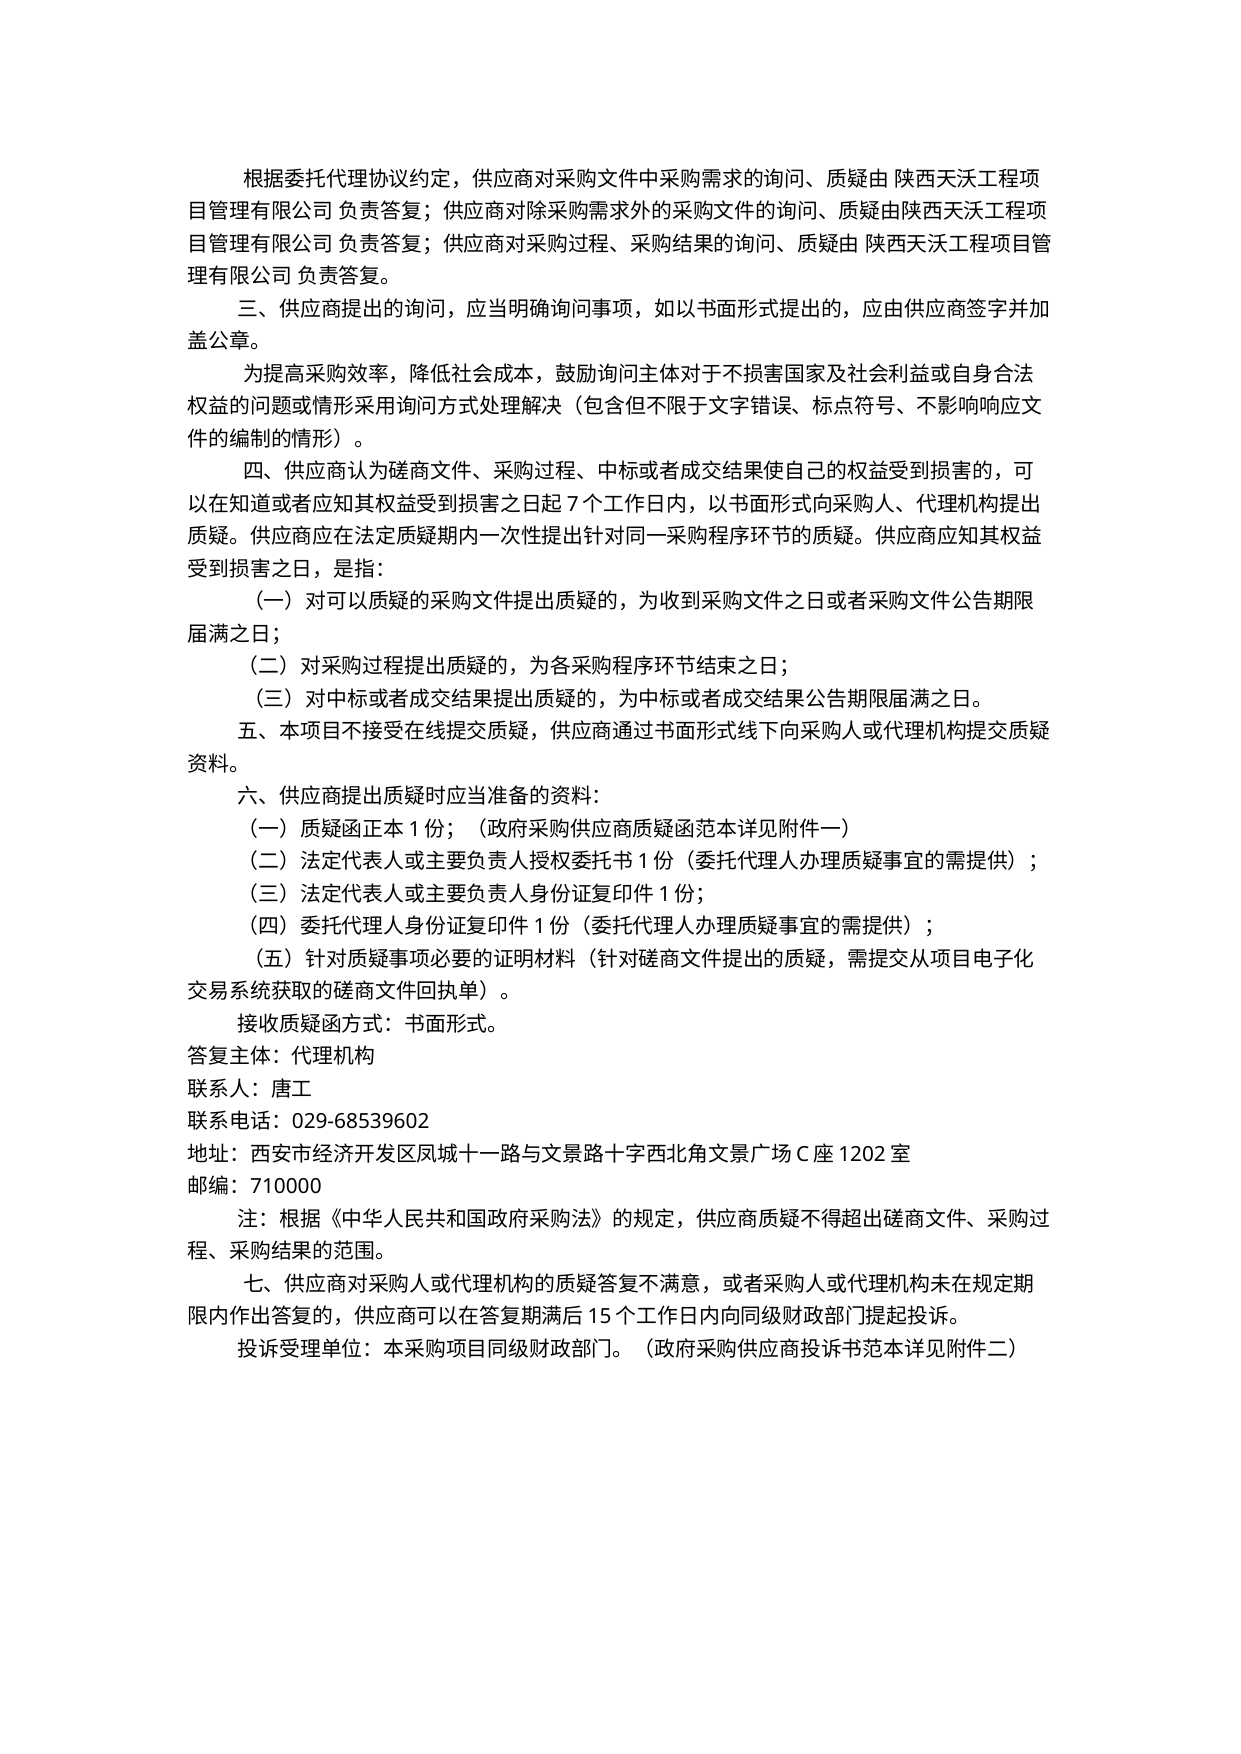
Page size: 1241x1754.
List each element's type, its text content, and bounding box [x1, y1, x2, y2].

text 联系电话：029-68539602 [187, 1104, 1053, 1137]
text （三）对中标或者成交结果提出质疑的，为中标或者成交结果公告期限届满之日。 [187, 682, 1053, 714]
text （一）对可以质疑的采购文件提出质疑的，为收到采购文件之日或者采购文件公告期限届满之日； [187, 584, 1053, 649]
text 投诉受理单位：本采购项目同级财政部门。（政府采购供应商投诉书范本详见附件二） [187, 1332, 1053, 1364]
text 答复主体：代理机构 [187, 1039, 1053, 1072]
text 四、供应商认为磋商文件、采购过程、中标或者成交结果使自己的权益受到损害的，可以在知道或者应知其权益受到损害之日起7个工作日内，以书面形式向采购人、代理机构提出质疑。供应商应在法定质疑期内一次性提出针对同一采购程序环节的质疑。供应商应知其权益受到损害之日，是指： [187, 454, 1053, 584]
text （三）法定代表人或主要负责人身份证复印件1份； [187, 877, 1053, 909]
text 地址：西安市经济开发区凤城十一路与文景路十字西北角文景广场C座1202室 [187, 1137, 1053, 1169]
text 七、供应商对采购人或代理机构的质疑答复不满意，或者采购人或代理机构未在规定期限内作出答复的，供应商可以在答复期满后15个工作日内向同级财政部门提起投诉。 [187, 1267, 1053, 1332]
text （二）法定代表人或主要负责人授权委托书1份（委托代理人办理质疑事宜的需提供）； [187, 844, 1053, 877]
text 接收质疑函方式：书面形式。 [187, 1007, 1053, 1039]
text 邮编：710000 [187, 1169, 1053, 1202]
text （二）对采购过程提出质疑的，为各采购程序环节结束之日； [187, 649, 1053, 682]
text 根据委托代理协议约定，供应商对采购文件中采购需求的询问、质疑由 陕西天沃工程项目管理有限公司 负责答复；供应商对除采购需求外的采购文件的询问、质疑由陕西天沃工程项目管理有限公司 负责答复；供应商对采购过程、采购结果的询问、质疑由 陕西天沃工程项目管理有限公司 负责答复。 [187, 162, 1053, 292]
text 三、供应商提出的询问，应当明确询问事项，如以书面形式提出的，应由供应商签字并加盖公章。 [187, 292, 1053, 357]
text 注：根据《中华人民共和国政府采购法》的规定，供应商质疑不得超出磋商文件、采购过程、采购结果的范围。 [187, 1202, 1053, 1267]
text 联系人：唐工 [187, 1072, 1053, 1104]
text （一）质疑函正本1份；（政府采购供应商质疑函范本详见附件一） [187, 812, 1053, 844]
text （四）委托代理人身份证复印件1份（委托代理人办理质疑事宜的需提供）； [187, 909, 1053, 942]
text （五）针对质疑事项必要的证明材料（针对磋商文件提出的质疑，需提交从项目电子化交易系统获取的磋商文件回执单）。 [187, 942, 1053, 1007]
text 五、本项目不接受在线提交质疑，供应商通过书面形式线下向采购人或代理机构提交质疑资料。 [187, 714, 1053, 779]
text 为提高采购效率，降低社会成本，鼓励询问主体对于不损害国家及社会利益或自身合法权益的问题或情形采用询问方式处理解决（包含但不限于文字错误、标点符号、不影响响应文件的编制的情形）。 [187, 357, 1053, 454]
text 六、供应商提出质疑时应当准备的资料： [187, 779, 1053, 812]
